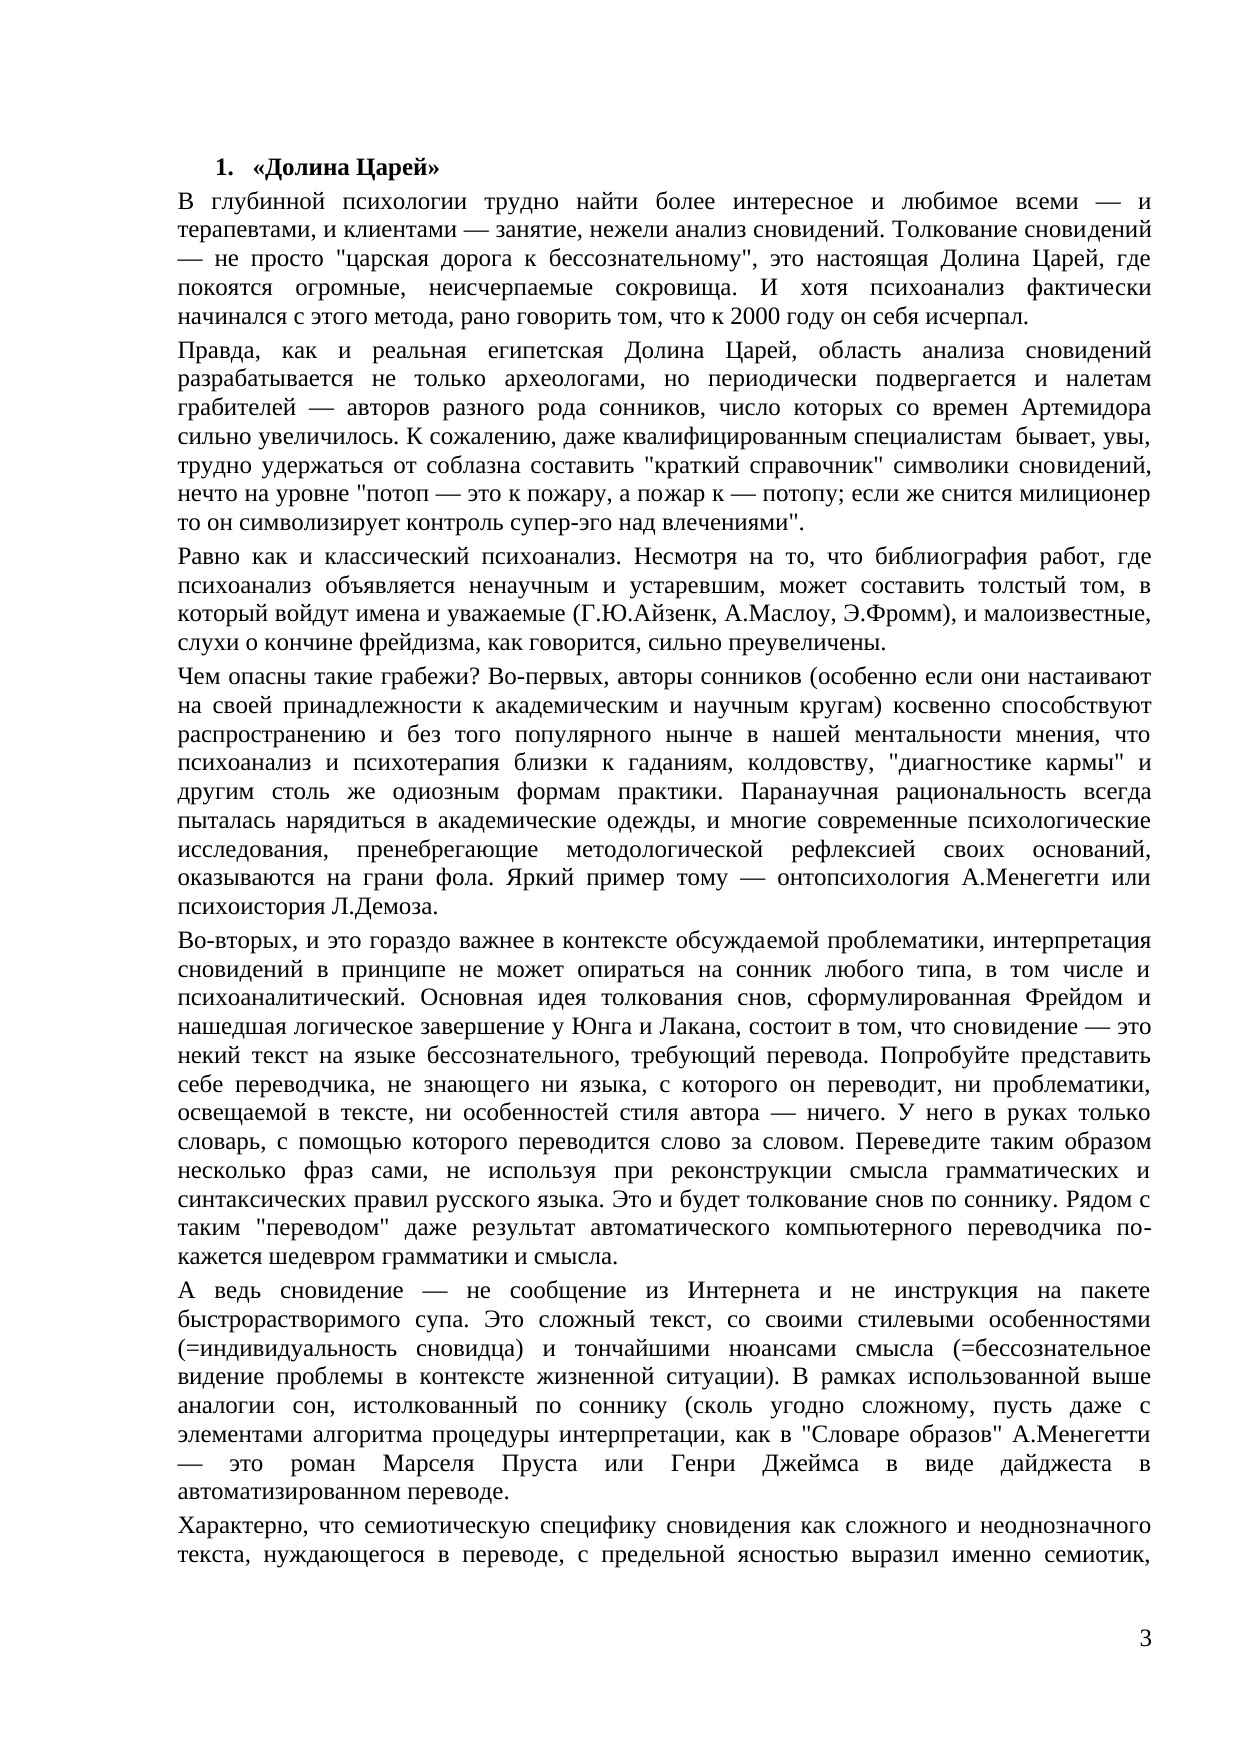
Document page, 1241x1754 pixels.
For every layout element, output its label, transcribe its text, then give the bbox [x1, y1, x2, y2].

text Во-вторых, и это гораздо важнее в контексте обсуждаемой проблематики, интерпретация сновидений в принципе не может опираться на сонник любого типа, в том числе и психоаналитический. Основная идея толкования снов, сформулированная Фрейдом и нашедшая логическое завершение у Юнга и Лакана, состоит в том, что сновидение — это некий текст на языке бессознательного, требующий перевода. Попробуйте представить себе переводчика, не знающего ни языка, с которого он переводит, ни проблематики, освещаемой в тексте, ни особенностей стиля автора — ничего. У него в руках только словарь, с помощью которого переводится слово за словом. Переведите таким образом несколько фраз сами, не используя при реконструкции смысла грамматических и синтаксических правил русского языка. Это и будет толкование снов по соннику. Рядом с таким "переводом" даже результат автоматического компьютерного переводчика покажется шедевром грамматики и смысла. [177, 925, 1152, 1270]
list «Долина Царей» [215, 152, 1152, 181]
text В глубинной психологии трудно найти более интересное и любимое всеми — и терапевтами, и клиентами — занятие, нежели анализ сновидений. Толкование сновидений — не просто "царская дорога к бессознательному", это настоящая Долина Царей, где покоятся огромные, неисчерпаемые сокровища. И хотя психоанализ фактически начинался с этого метода, рано говорить том, что к 2000 году он себя исчерпал. [177, 186, 1152, 329]
text Равно как и классический психоанализ. Несмотря на то, что библиография работ, где психоанализ объявляется ненаучным и устаревшим, может составить толстый том, в который войдут имена и уважаемые (Г.Ю.Айзенк, А.Маслоу, Э.Фромм), и малоизвестные, слухи о кончине фрейдизма, как говорится, сильно преувеличены. [177, 541, 1152, 656]
text Правда, как и реальная египетская Долина Царей, область анализа сновидений разрабатывается не только археологами, но периодически подвергается и налетам грабителей — авторов разного рода сонников, число которых со времен Артемидора сильно увеличилось. К сожалению, даже квалифицированным специалистам бывает, увы, трудно удержаться от соблазна составить "краткий справочник" символики сновидений, нечто на уровне "потоп — это к пожару, а пожар к — потопу; если же снится милиционер то он символизирует контроль супер-эго над влечениями". [177, 335, 1152, 536]
text Чем опасны такие грабежи? Bo-первых, авторы сонников (особенно если они настаивают на своей принадлежности к академическим и научным кругам) косвенно способствуют распространению и без того популярного нынче в нашей ментальности мнения, что психоанализ и психотерапия близки к гаданиям, колдовству, "диагностике кармы" и другим столь же одиозным формам практики. Паранаучная рациональность всегда пыталась нарядиться в академические одежды, и многие современные психологические исследования, пренебрегающие методологической рефлексией своих оснований, оказываются на грани фола. Яркий пример тому — онтопсихология А.Менегетги или психоистория Л.Демоза. [177, 661, 1152, 920]
text А ведь сновидение — не сообщение из Интернета и не инструкция на пакете быстрорастворимого супа. Это сложный текст, со своими стилевыми особенностями (=индивидуальность сновидца) и тончайшими нюансами смысла (=бессознательное видение проблемы в контексте жизненной ситуации). В рамках использованной выше аналогии сон, истолкованный по соннику (сколь угодно сложному, пусть даже с элементами алгоритма процедуры интерпретации, как в "Словаре образов" А.Менегетти — это роман Марселя Пруста или Генри Джеймса в виде дайджеста в автоматизированном переводе. [177, 1275, 1152, 1505]
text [177, 1510, 1152, 1568]
